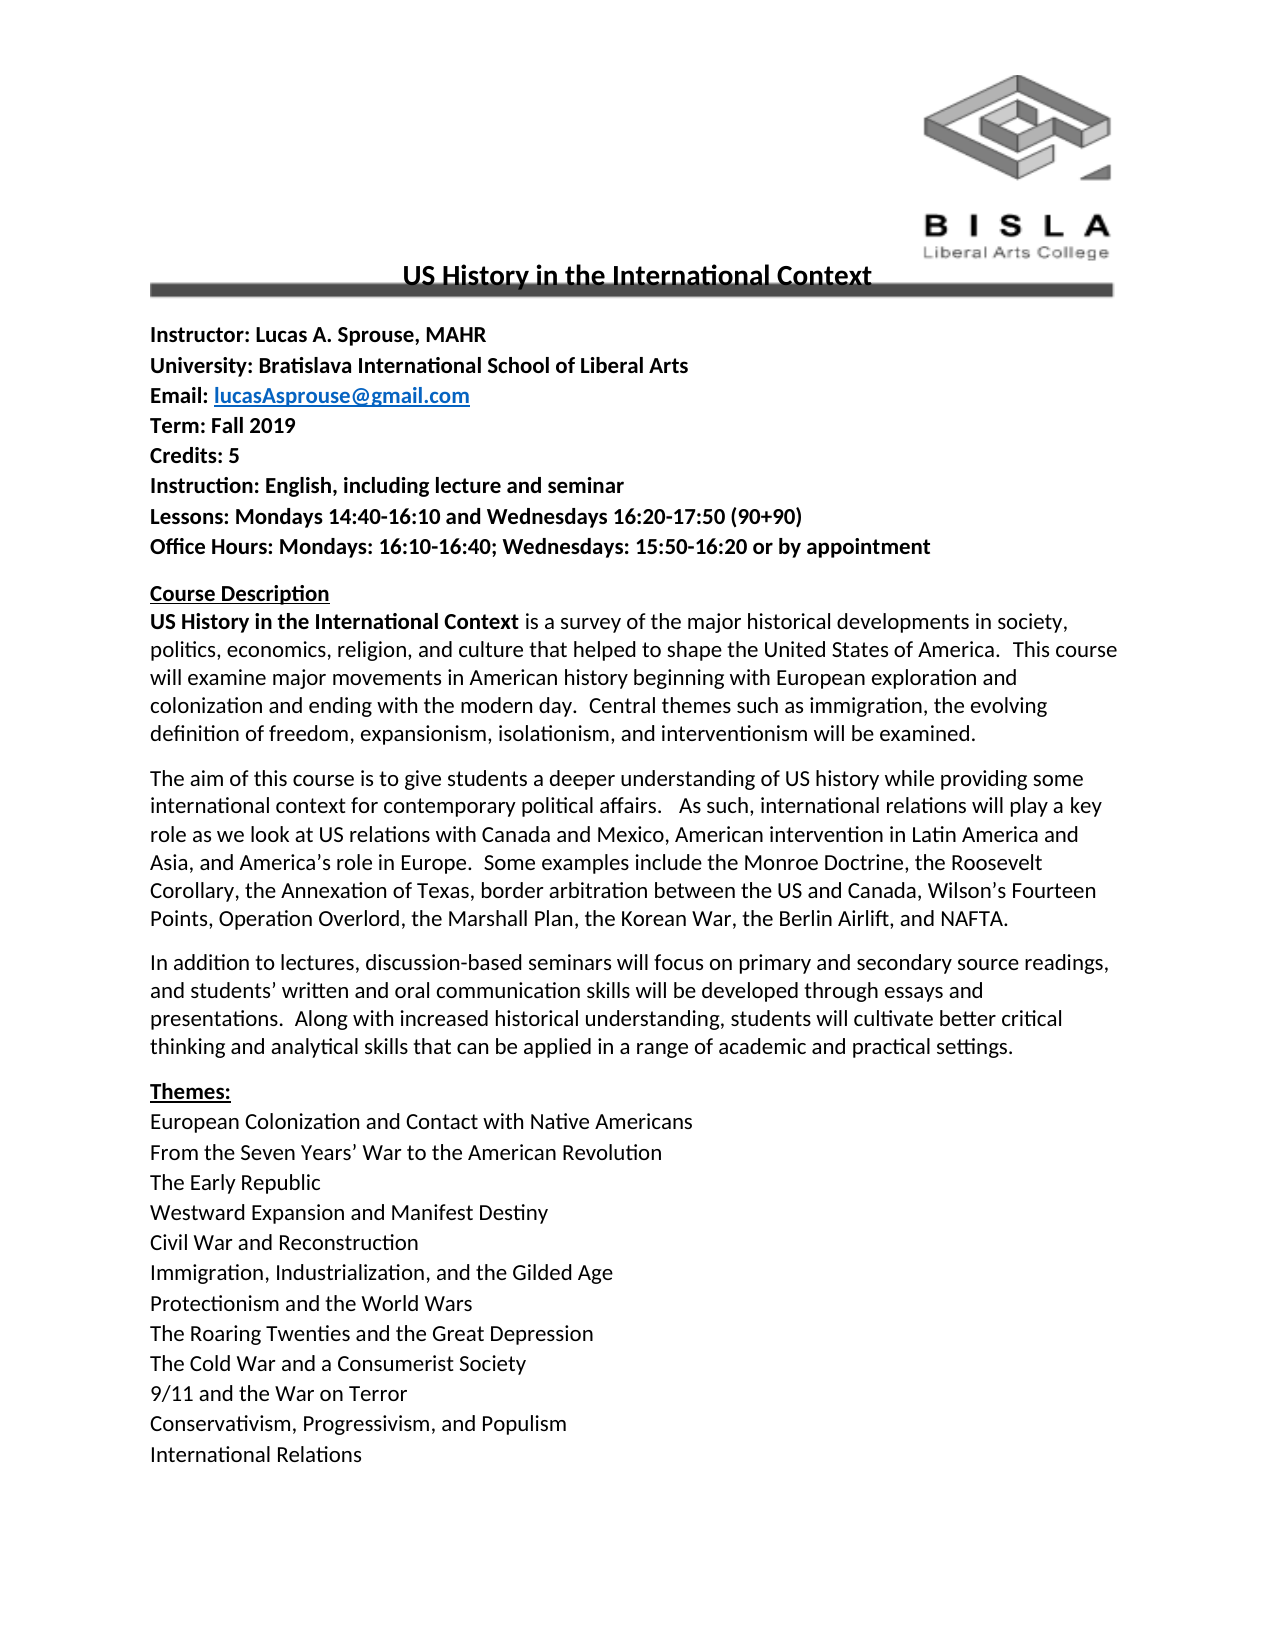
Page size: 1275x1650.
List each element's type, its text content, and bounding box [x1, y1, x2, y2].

text Instructor: Lucas A. Sprouse, MAHR University: Bratislava International School of Liberal Arts Email: lucasAsprouse@gmail.com Term: Fall 2019 Credits: 5 Instruction: English, including lecture and seminar Lessons: Mondays 14:40-16:10 and Wednesdays 16:20-17:50 (90+90) Office Hours: Mondays: 16:10-16:40; Wednesdays: 15:50-16:20 or by appointment [150, 321, 1125, 560]
text US History in the International Context [150, 257, 1125, 292]
text Themes: European Colonization and Contact with Native Americans From the Seven Years’ War to the American Revolution The Early Republic Westward Expansion and Manifest Destiny Civil War and Reconstruction Immigration, Industrialization, and the Gilded Age Protectionism and the World Wars The Roaring Twenties and the Great Depression The Cold War and a Consumerist Society 9/11 and the War on Terror Conservativism, Progressivism, and Populism International Relations [150, 1077, 1125, 1498]
text In addition to lectures, discussion-based seminars will focus on primary and secondary source readings, and students’ written and oral communication skills will be developed through essays and presentations. Along with increased historical understanding, students will cultivate better critical thinking and analytical skills that can be applied in a range of academic and practical settings. [150, 948, 1125, 1061]
text The aim of this course is to give students a deeper understanding of US history while providing some international context for contemporary political affairs. As such, international relations will play a key role as we look at US relations with Canada and Mexico, American intervention in Latin America and Asia, and America’s role in Europe. Some examples include the Monroe Doctrine, the Roosevelt Corollary, the Annexation of Texas, border arbitration between the US and Canada, Wilson’s Fourteen Points, Operation Overlord, the Marshall Plan, the Korean War, the Berlin Airlift, and NAFTA. [150, 764, 1125, 932]
picture [150, 75, 1130, 311]
text Course Description US History in the International Context is a survey of the major historical developments in society, politics, economics, religion, and culture that helped to shape the United States of America. This course will examine major movements in American history beginning with European exploration and colonization and ending with the modern day. Central themes such as immigration, the evolving definition of freedom, expansionism, isolationism, and interventionism will be examined. [150, 579, 1125, 747]
